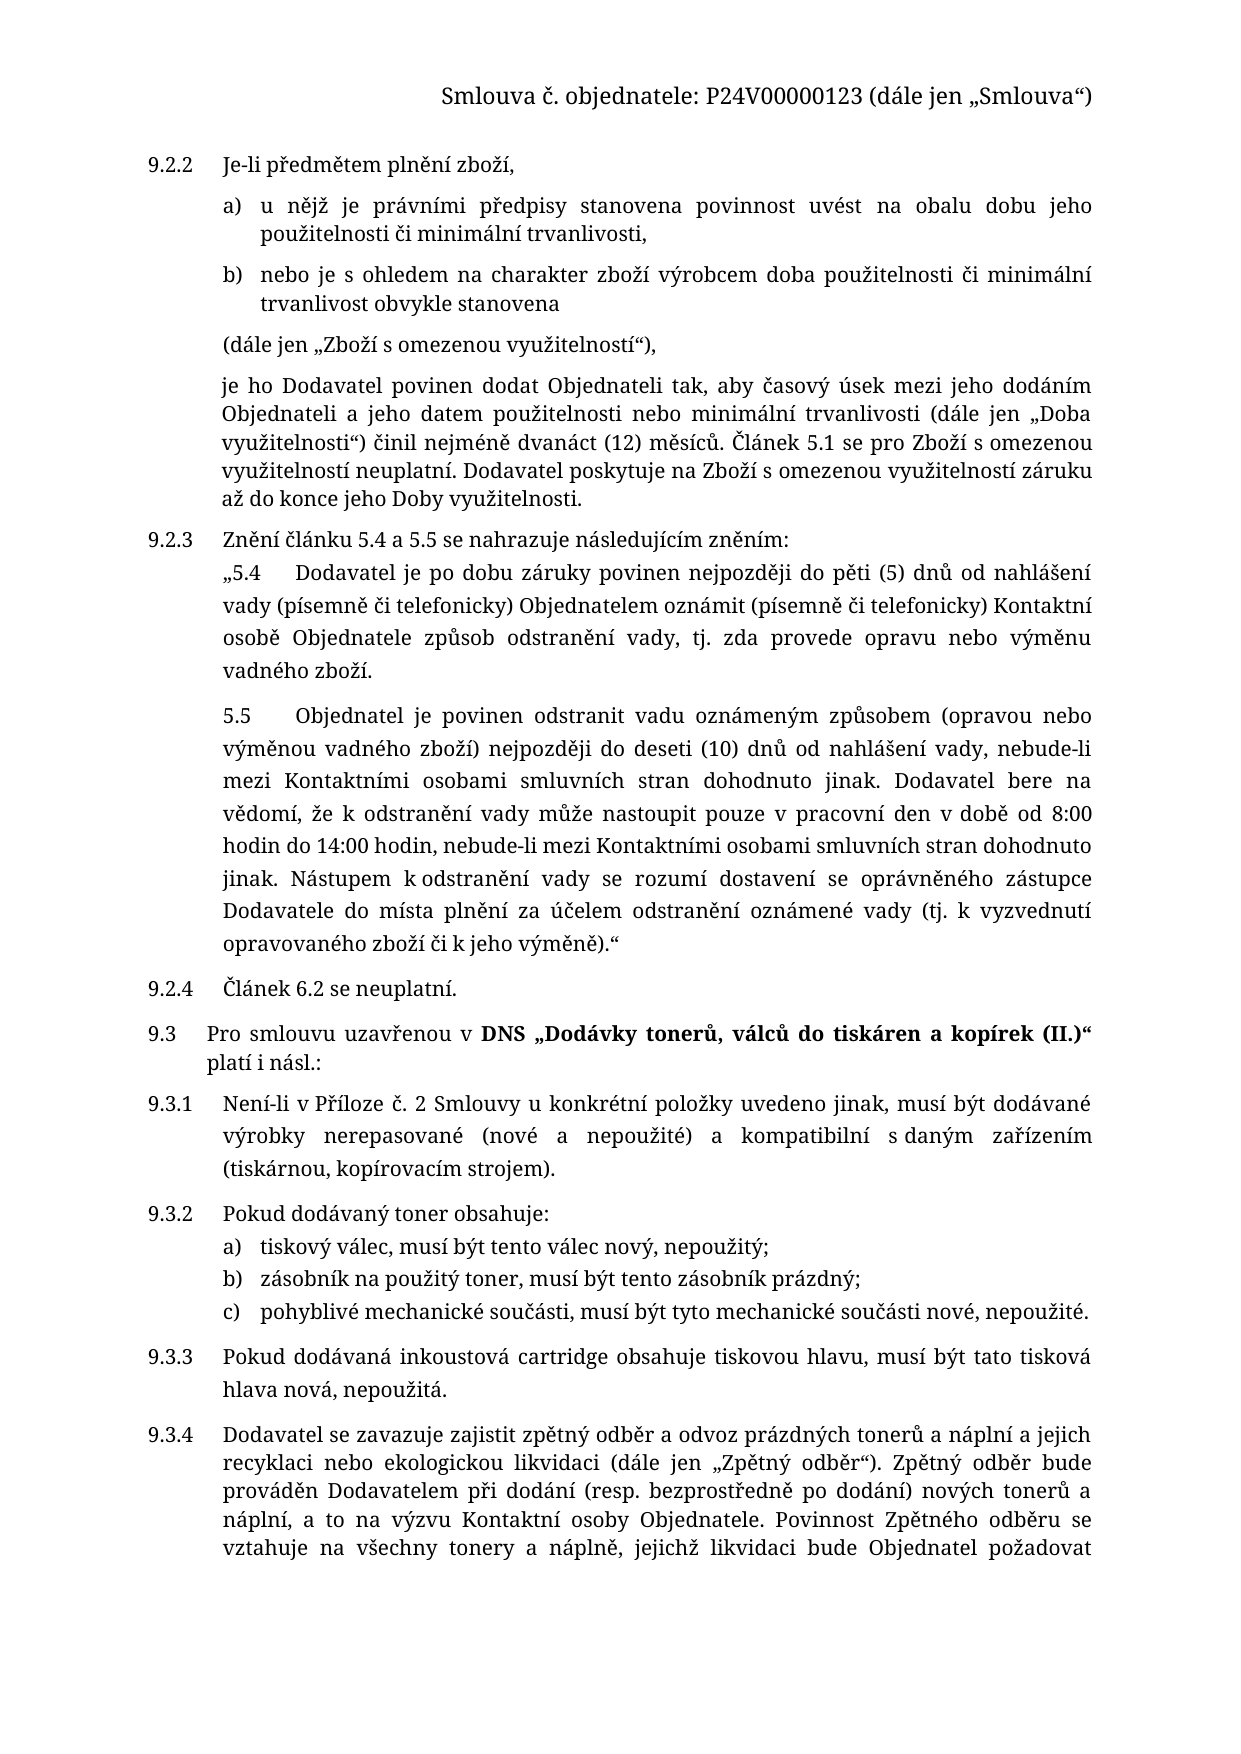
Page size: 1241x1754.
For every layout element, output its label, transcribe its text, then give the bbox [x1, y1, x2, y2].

list Není-li v Příloze č. 2 Smlouvy u konkrétní položky uvedeno jinak, musí být dodávané výrobky nerepasované (nové a nepoužité) a kompatibilní s daným zařízením (tiskárnou, kopírovacím strojem). [148, 1089, 1093, 1182]
list Pro smlouvu uzavřenou v DNS „Dodávky tonerů, válců do tiskáren a kopírek (II.)“ platí i násl.: [148, 1019, 1093, 1076]
list nebo je s ohledem na charakter zboží výrobcem doba použitelnosti či minimální trvanlivost obvykle stanovena [223, 261, 1093, 317]
text (dále jen „Zboží s omezenou využitelností“), [223, 330, 1093, 358]
list 5.5 Objednatel je povinen odstranit vadu oznámeným způsobem (opravou nebo výměnou vadného zboží) nejpozději do deseti (10) dnů od nahlášení vady, nebude-li mezi Kontaktními osobami smluvních stran dohodnuto jinak. Dodavatel bere na vědomí, že k odstranění vady může nastoupit pouze v pracovní den v době od 8:00 hodin do 14:00 hodin, nebude-li mezi Kontaktními osobami smluvních stran dohodnuto jinak. Nástupem k odstranění vady se rozumí dostavení se oprávněného zástupce Dodavatele do místa plnění za účelem odstranění oznámené vady (tj. k vyzvednutí opravovaného zboží či k jeho výměně).“ [223, 701, 1093, 958]
list zásobník na použitý toner, musí být tento zásobník prázdný; [223, 1264, 1093, 1293]
list pohyblivé mechanické součásti, musí být tyto mechanické součásti nové, nepoužité. [223, 1297, 1093, 1325]
list Znění článku 5.4 a 5.5 se nahrazuje následujícím zněním: [148, 526, 1093, 554]
list „5.4 Dodavatel je po dobu záruky povinen nejpozději do pěti (5) dnů od nahlášení vady (písemně či telefonicky) Objednatelem oznámit (písemně či telefonicky) Kontaktní osobě Objednatele způsob odstranění vady, tj. zda provede opravu nebo výměnu vadného zboží. [223, 558, 1093, 684]
list Pokud dodávaná inkoustová cartridge obsahuje tiskovou hlavu, musí být tato tisková hlava nová, nepoužitá. [148, 1342, 1093, 1403]
list u nějž je právními předpisy stanovena povinnost uvést na obalu dobu jeho použitelnosti či minimální trvanlivosti, [223, 191, 1093, 248]
list tiskový válec, musí být tento válec nový, nepoužitý; [223, 1232, 1093, 1260]
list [148, 1420, 1093, 1562]
text je ho Dodavatel povinen dodat Objednateli tak, aby časový úsek mezi jeho dodáním Objednateli a jeho datem použitelnosti nebo minimální trvanlivosti (dále jen „Doba využitelnosti“) činil nejméně dvanáct (12) měsíců. Článek 5.1 se pro Zboží s omezenou využitelností neuplatní. Dodavatel poskytuje na Zboží s omezenou využitelností záruku až do konce jeho Doby využitelnosti. [221, 371, 1093, 513]
list Článek 6.2 se neuplatní. [148, 974, 1093, 1003]
list Je-li předmětem plnění zboží, [148, 150, 1093, 179]
list Pokud dodávaný toner obsahuje: [148, 1199, 1093, 1228]
